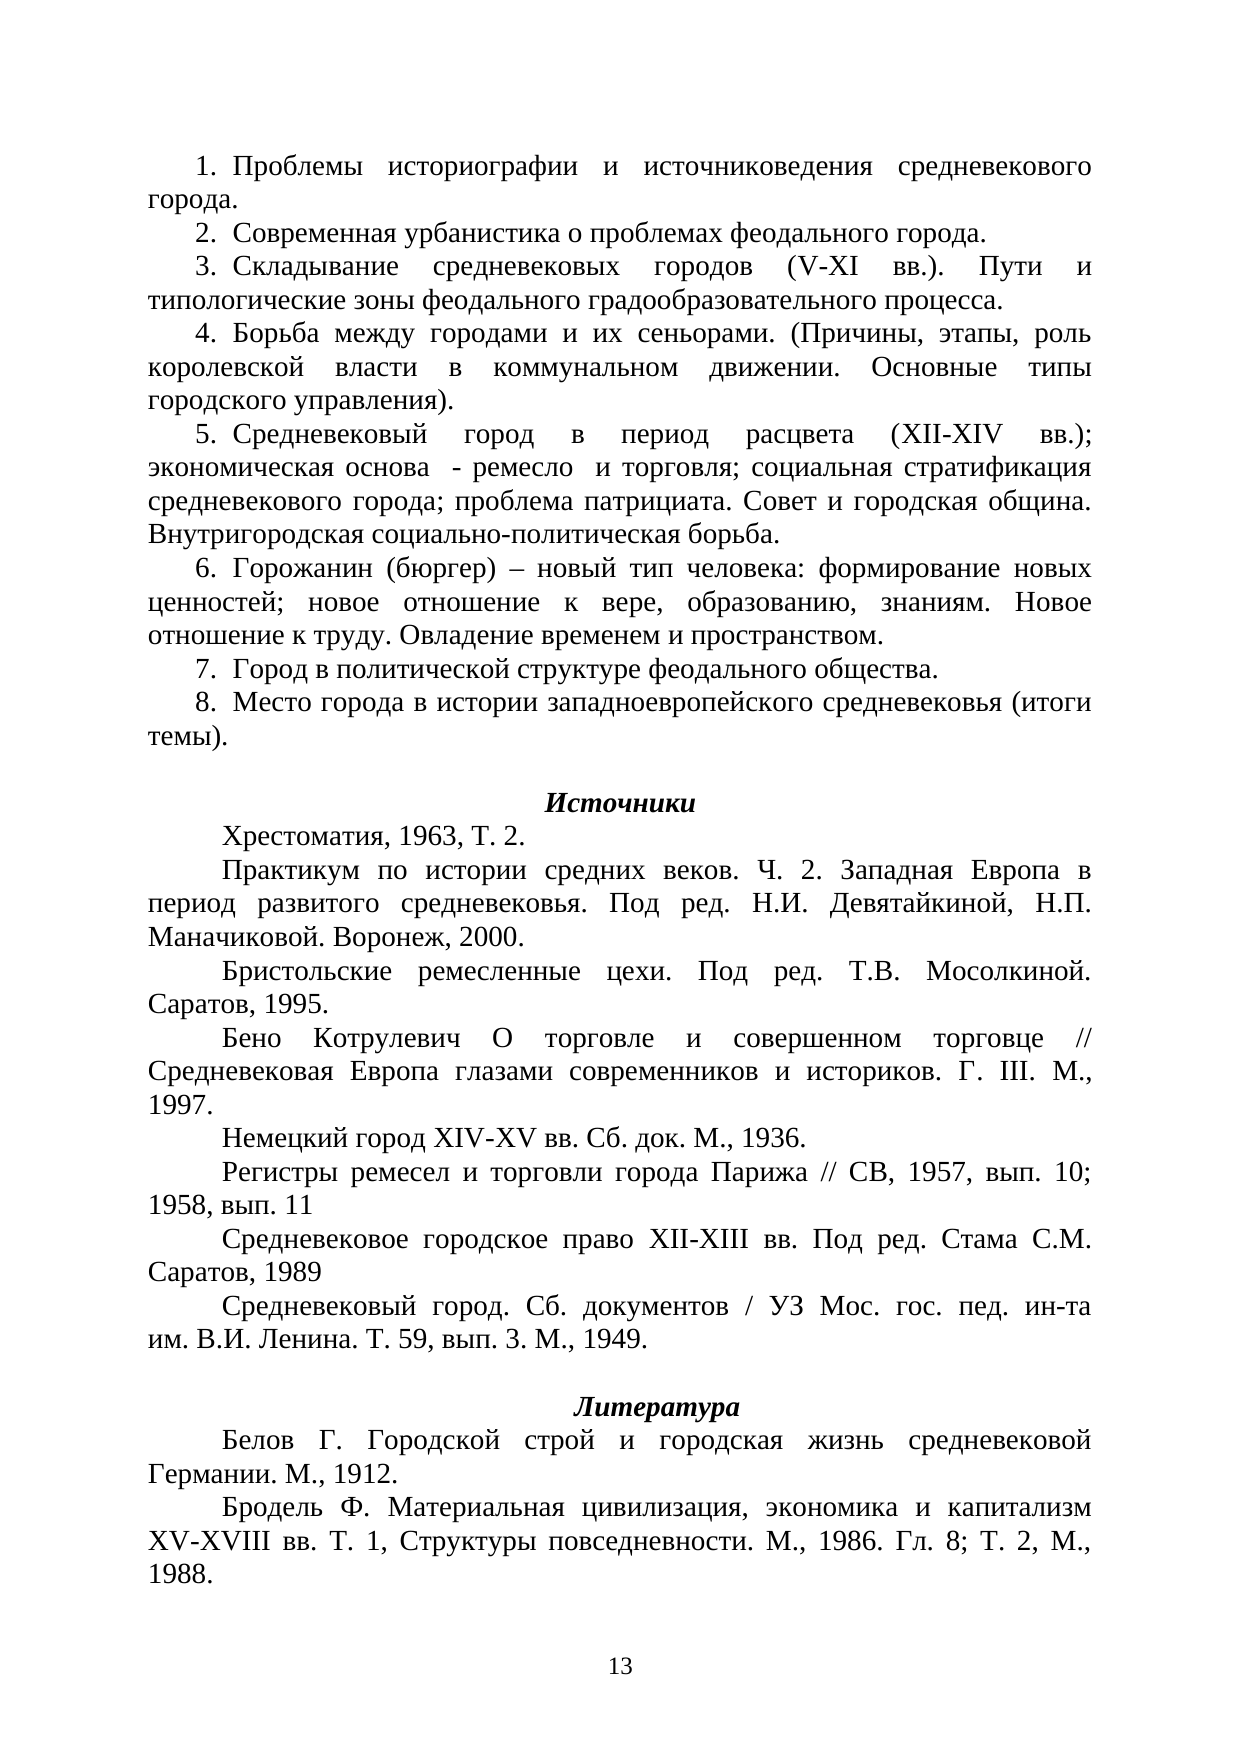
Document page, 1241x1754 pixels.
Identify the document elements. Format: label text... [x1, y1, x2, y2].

list Складывание средневековых городов (V-XI вв.). Пути и типологические зоны феодального градообразовательного процесса. [148, 248, 1092, 315]
text Источники [148, 785, 1092, 818]
text Средневековый город. Сб. документов / УЗ Мос. гос. пед. ин-та им. В.И. Ленина. Т. 59, вып. 3. М., 1949. [148, 1288, 1092, 1355]
list Средневековый город в период расцвета (XII-XIV вв.); экономическая основа - ремесло и торговля; социальная стратификация средневекового города; проблема патрициата. Совет и городская община. Внутригородская социально-политическая борьба. [148, 416, 1092, 550]
text Немецкий город XIV-XV вв. Сб. док. М., 1936. [148, 1120, 1092, 1154]
text Регистры ремесел и торговли города Парижа // СВ, 1957, вып. 10; 1958, вып. 11 [148, 1154, 1092, 1221]
text Практикум по истории средних веков. Ч. 2. Западная Европа в период развитого средневековья. Под ред. Н.И. Девятайкиной, Н.П. Маначиковой. Воронеж, 2000. [148, 852, 1092, 953]
text Бено Котрулевич О торговле и совершенном торговце // Средневековая Европа глазами современников и историков. Г. III. М., 1997. [148, 1020, 1092, 1120]
list Место города в истории западноевропейского средневековья (итоги темы). [148, 684, 1092, 751]
list Борьба между городами и их сеньорами. (Причины, этапы, роль королевской власти в коммунальном движении. Основные типы городского управления). [148, 315, 1092, 416]
text Бродель Ф. Материальная цивилизация, экономика и капитализм XV-XVIII вв. Т. 1, Структуры повседневности. М., 1986. Гл. 8; Т. 2, М., 1988. [148, 1489, 1092, 1590]
text Литература [148, 1389, 1092, 1422]
list Современная урбанистика о проблемах феодального города. [148, 215, 1092, 248]
text Хрестоматия, 1963, Т. 2. [148, 818, 1092, 852]
text Средневековое городское право XII-XIII вв. Под ред. Стама С.М. Саратов, 1989 [148, 1221, 1092, 1288]
list Город в политической структуре феодального общества. [148, 651, 1092, 684]
list Горожанин (бюргер) – новый тип человека: формирование новых ценностей; новое отношение к вере, образованию, знаниям. Новое отношение к труду. Овладение временем и пространством. [148, 550, 1092, 651]
text Бристольские ремесленные цехи. Под ред. Т.В. Мосолкиной. Саратов, 1995. [148, 953, 1092, 1020]
list Проблемы историографии и источниковедения средневекового города. [148, 148, 1092, 215]
text Белов Г. Городской строй и городская жизнь средневековой Германии. М., 1912. [148, 1422, 1092, 1489]
